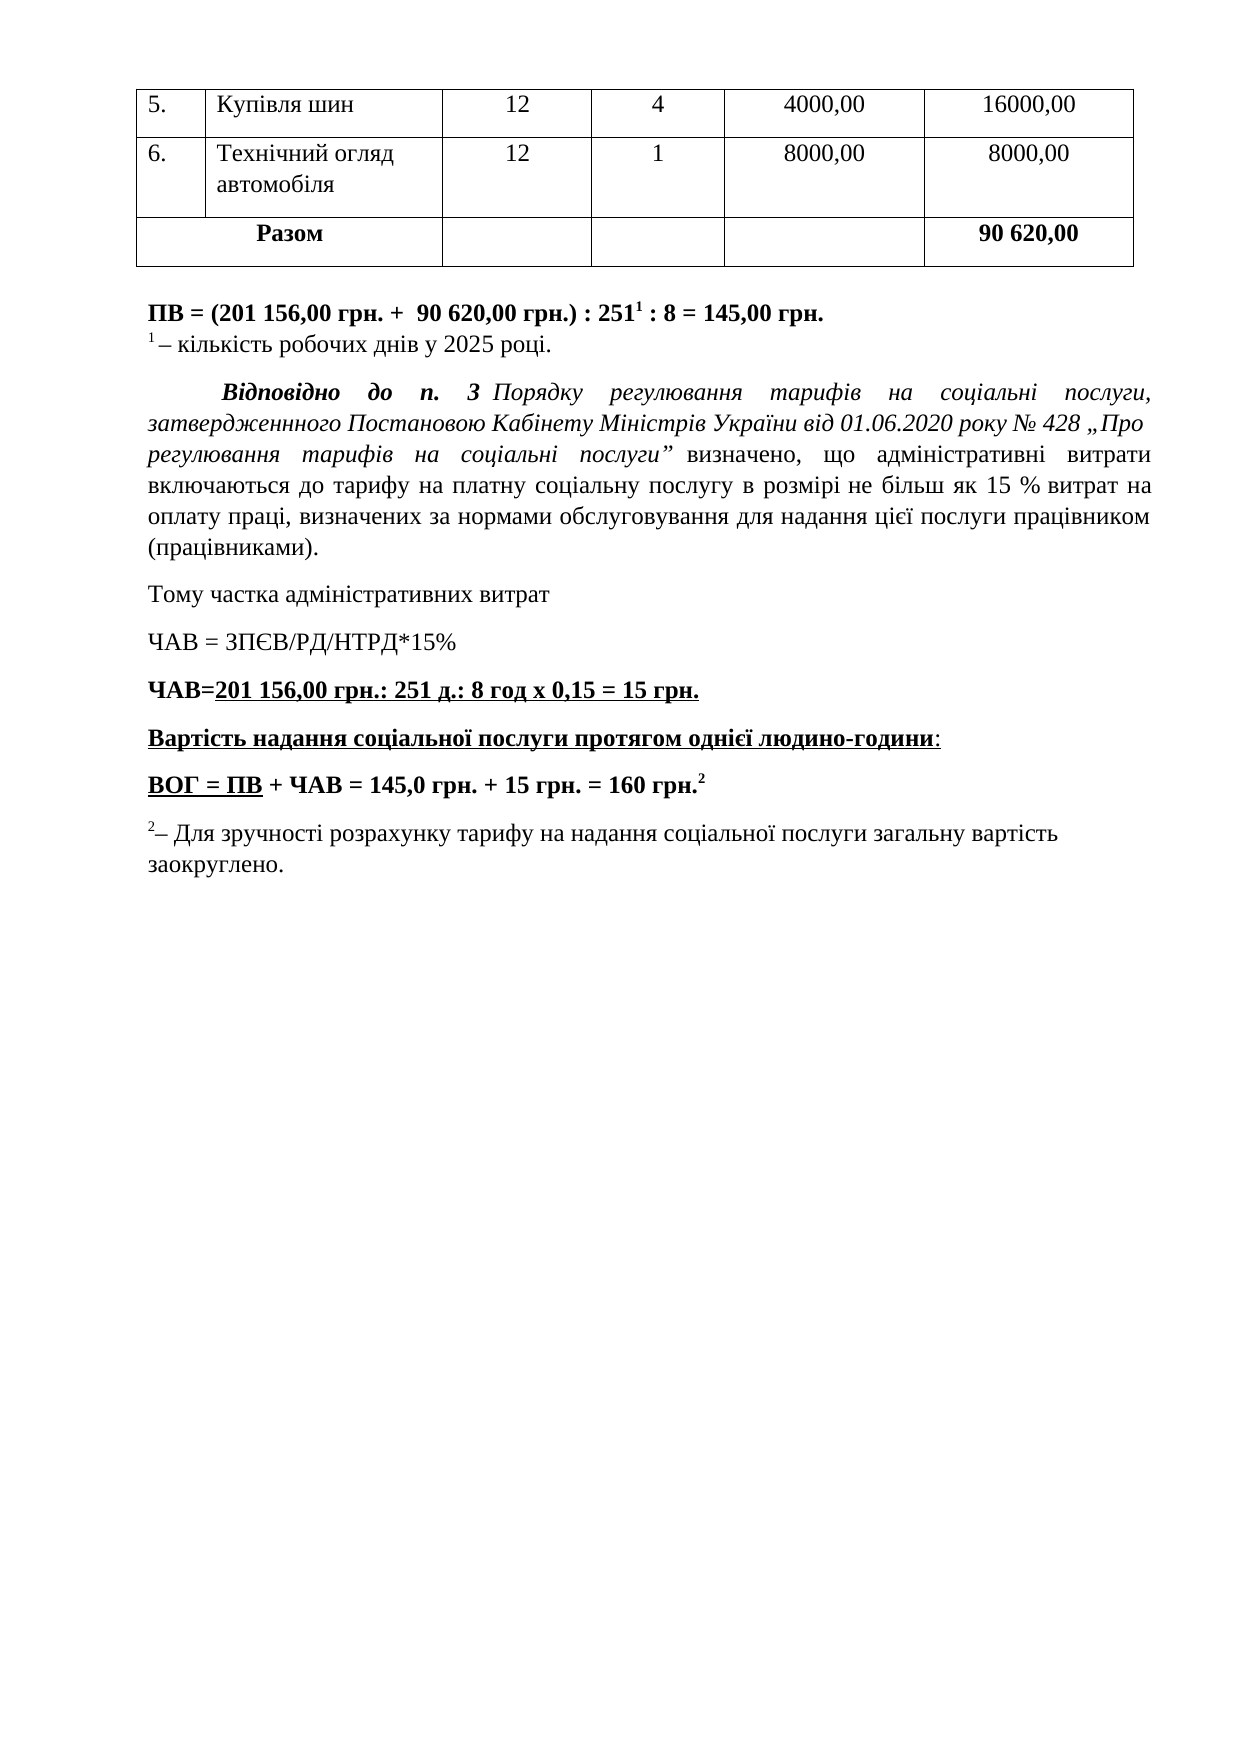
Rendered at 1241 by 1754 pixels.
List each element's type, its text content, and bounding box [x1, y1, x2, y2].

text ЧАВ = ЗПЄВ/РД/НТРД*15% [148, 627, 1152, 656]
table_cell 6. [137, 138, 205, 217]
text Вартість надання соціальної послуги протягом однієї людино-години: [148, 723, 1152, 751]
table_cell 4 [592, 90, 724, 137]
text ЧАВ=201 156,00 грн.: 251 д.: 8 год х 0,15 = 15 грн. [148, 675, 1152, 704]
table_cell Разом [137, 218, 442, 266]
table_cell 12 [443, 90, 591, 137]
table_cell 8000,00 [725, 138, 924, 217]
table_cell 90 620,00 [925, 218, 1133, 266]
table_cell Технічний огляд автомобіля [206, 138, 442, 217]
text ВОГ = ПВ + ЧАВ = 145,0 грн. + 15 грн. = 160 грн.2 [148, 770, 1152, 799]
table_cell [443, 218, 591, 266]
table_cell Купівля шин [206, 90, 442, 137]
text ПВ = (201 156,00 грн. + 90 620,00 грн.) : 2511 : 8 = 145,00 грн. [148, 298, 1152, 327]
table_cell 4000,00 [725, 90, 924, 137]
text Тому частка адміністративних витрат [148, 579, 1152, 608]
table_cell 8000,00 [925, 138, 1133, 217]
text 2– Для зручності розрахунку тарифу на надання соціальної послуги загальну вартість заокруглено. [148, 818, 1152, 878]
table_cell [592, 218, 724, 266]
text Відповідно до п. 3 Порядку регулювання тарифів на соціальні послуги, затвердженнного Постановою Кабінету Міністрів України від 01.06.2020 року № 428 „Про регулювання тарифів на соціальні послуги” визначено, що адміністративні витрати включаються до тарифу на платну соціальну послугу в розмірі не більш як 15 % витрат на оплату праці, визначених за нормами обслуговування для надання цієї послуги працівником (працівниками). [148, 377, 1152, 561]
table_cell 5. [137, 90, 205, 137]
table_cell [725, 218, 924, 266]
table_cell 12 [443, 138, 591, 217]
table_cell 1 [592, 138, 724, 217]
table_cell 16000,00 [925, 90, 1133, 137]
text 1 – кількість робочих днів у 2025 році. [148, 329, 1152, 358]
